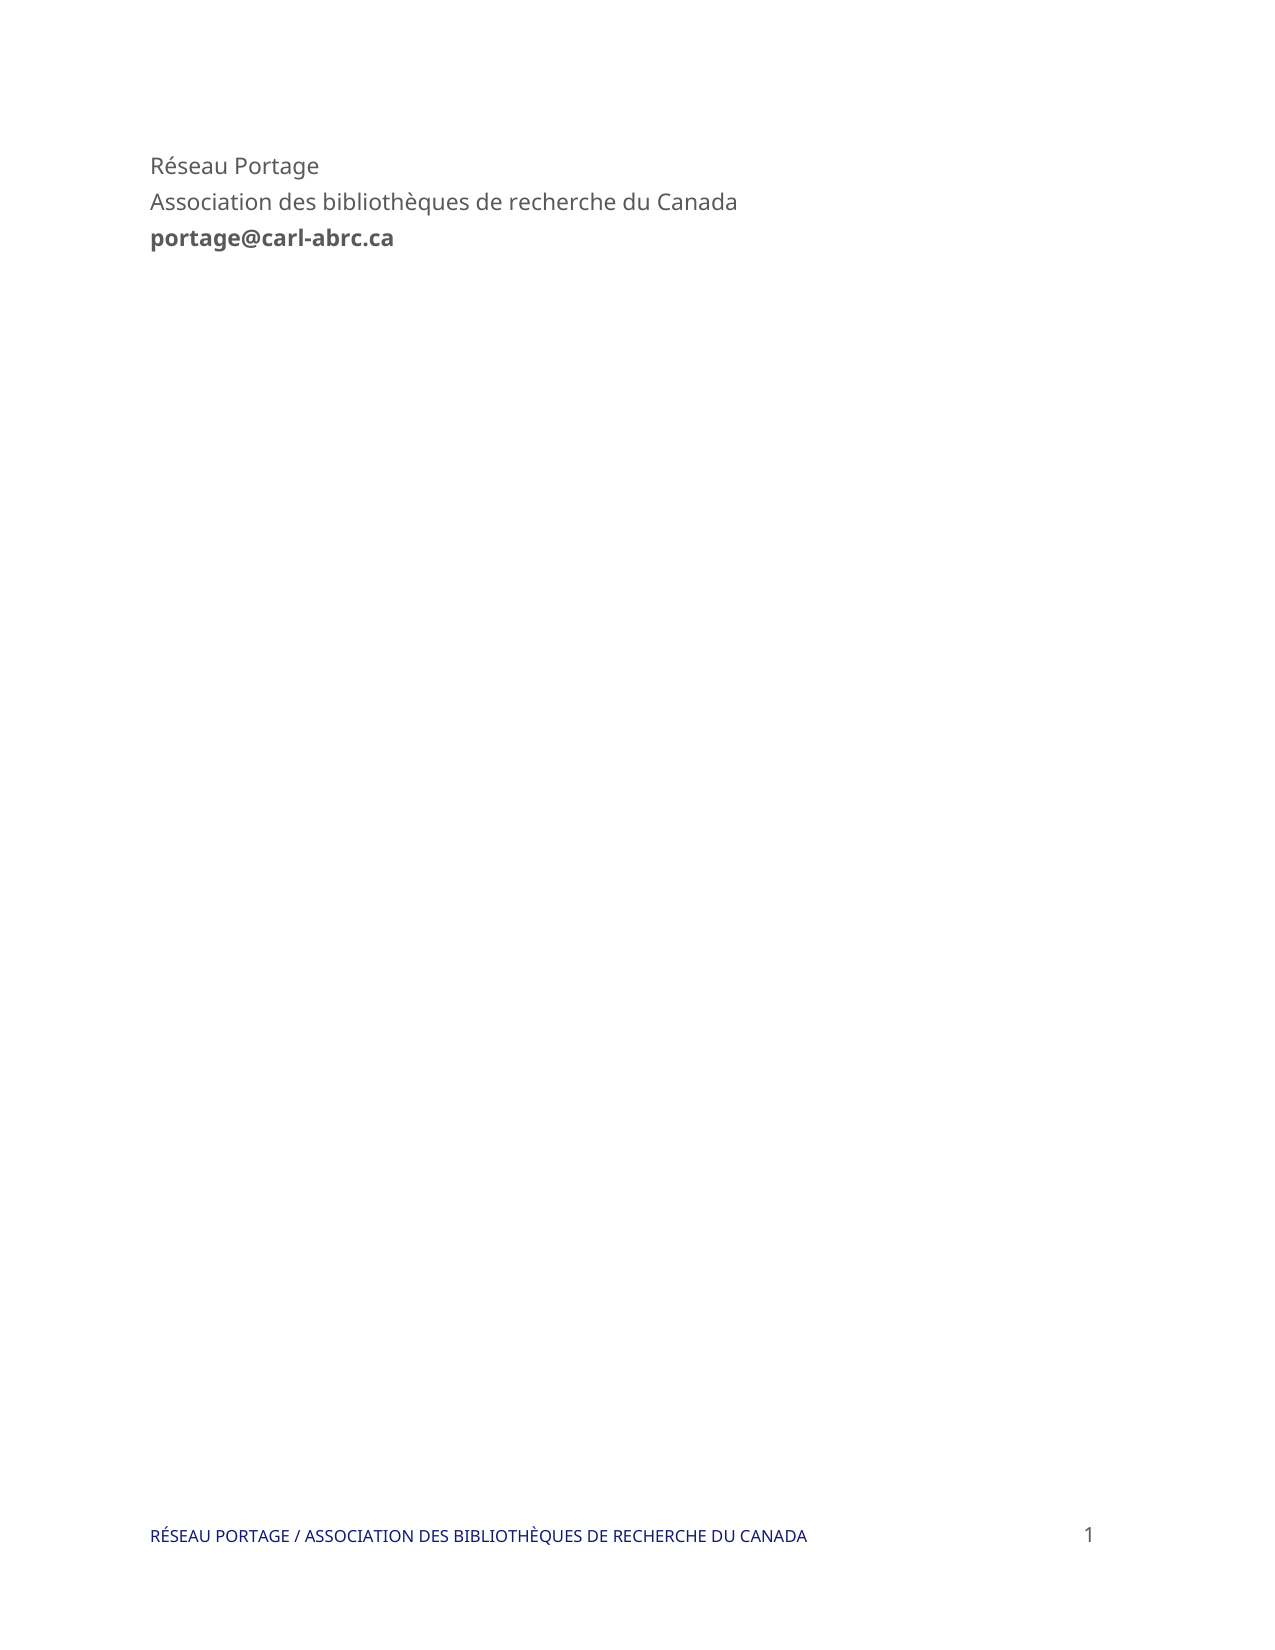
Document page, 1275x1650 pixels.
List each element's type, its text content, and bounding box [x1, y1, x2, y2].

text portage@carl-abrc.ca [150, 222, 1137, 253]
text Réseau Portage [150, 150, 1137, 181]
text Association des bibliothèques de recherche du Canada [150, 186, 1137, 217]
